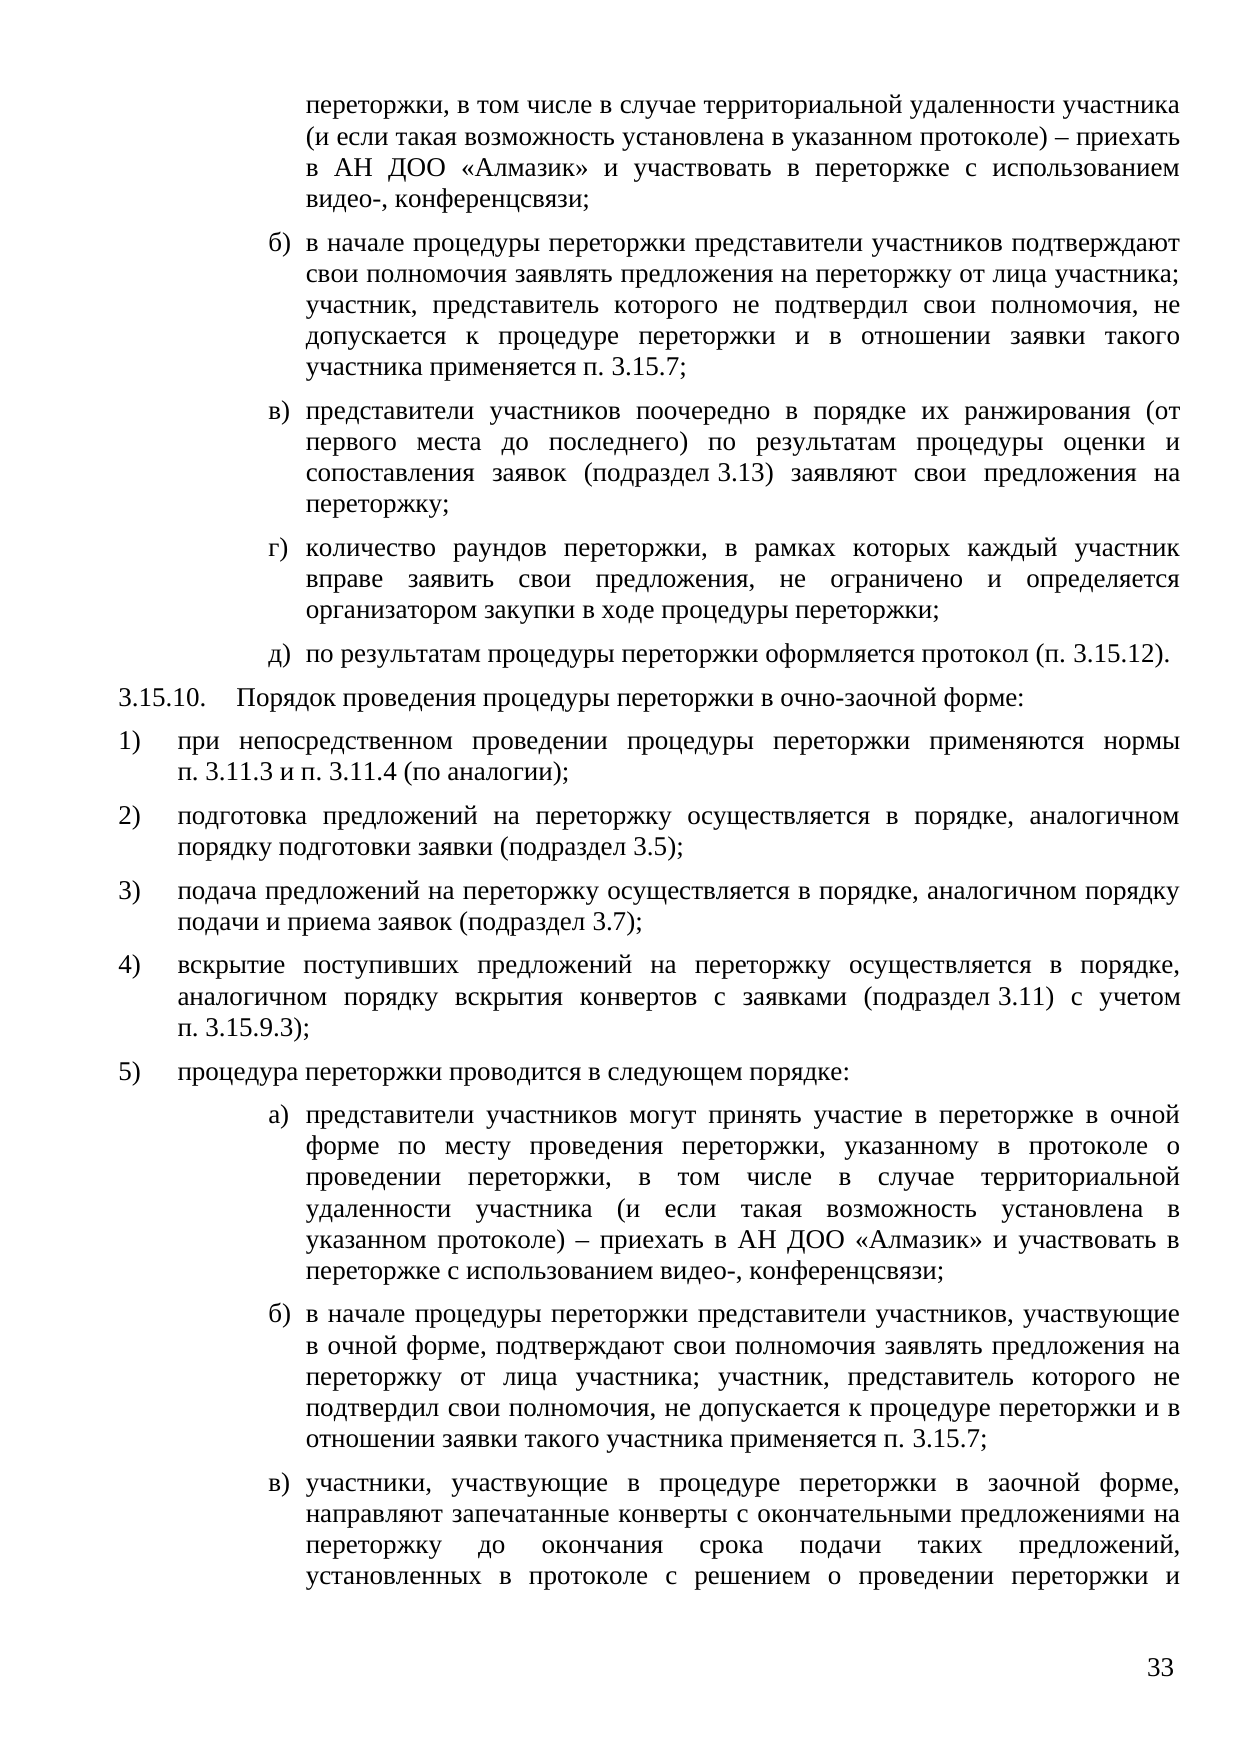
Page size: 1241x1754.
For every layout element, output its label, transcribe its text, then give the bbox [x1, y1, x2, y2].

text представители участников поочередно в порядке их ранжирования (от первого места до последнего) по результатам процедуры оценки и сопоставления заявок (подраздел 3.13) заявляют свои предложения на переторжку; [268, 394, 1181, 518]
text подготовка предложений на переторжку осуществляется в порядке, аналогичном порядку подготовки заявки (подраздел 3.5); [118, 799, 1181, 861]
text Порядок проведения процедуры переторжки в очно-заочной форме: [118, 681, 1181, 712]
text процедура переторжки проводится в следующем порядке: [118, 1054, 1181, 1086]
text представители участников могут принять участие в переторжке в очной форме по месту проведения переторжки, указанному в протоколе о проведении переторжки, в том числе в случае территориальной удаленности участника (и если такая возможность установлена в указанном протоколе) – приехать в АН ДОО «Алмазик» и участвовать в переторжке с использованием видео-, конференцсвязи; [268, 1098, 1181, 1285]
text в начале процедуры переторжки представители участников подтверждают свои полномочия заявлять предложения на переторжку от лица участника; участник, представитель которого не подтвердил свои полномочия, не допускается к процедуре переторжки и в отношении заявки такого участника применяется п. 3.15.7; [268, 226, 1181, 381]
text подача предложений на переторжку осуществляется в порядке, аналогичном порядку подачи и приема заявок (подраздел 3.7); [118, 874, 1181, 936]
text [268, 1466, 1181, 1590]
text количество раундов переторжки, в рамках которых каждый участник вправе заявить свои предложения, не ограничено и определяется организатором закупки в ходе процедуры переторжки; [268, 531, 1181, 624]
text в начале процедуры переторжки представители участников, участвующие в очной форме, подтверждают свои полномочия заявлять предложения на переторжку от лица участника; участник, представитель которого не подтвердил свои полномочия, не допускается к процедуре переторжки и в отношении заявки такого участника применяется п. 3.15.7; [268, 1298, 1181, 1453]
text при непосредственном проведении процедуры переторжки применяются нормы п. 3.11.3 и п. 3.11.4 (по аналогии); [118, 724, 1181, 787]
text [268, 89, 1181, 213]
text по результатам процедуры переторжки оформляется протокол (п. 3.15.12). [268, 637, 1181, 668]
text вскрытие поступивших предложений на переторжку осуществляется в порядке, аналогичном порядку вскрытия конвертов с заявками (подраздел 3.11) с учетом п. 3.15.9.3); [118, 949, 1181, 1042]
